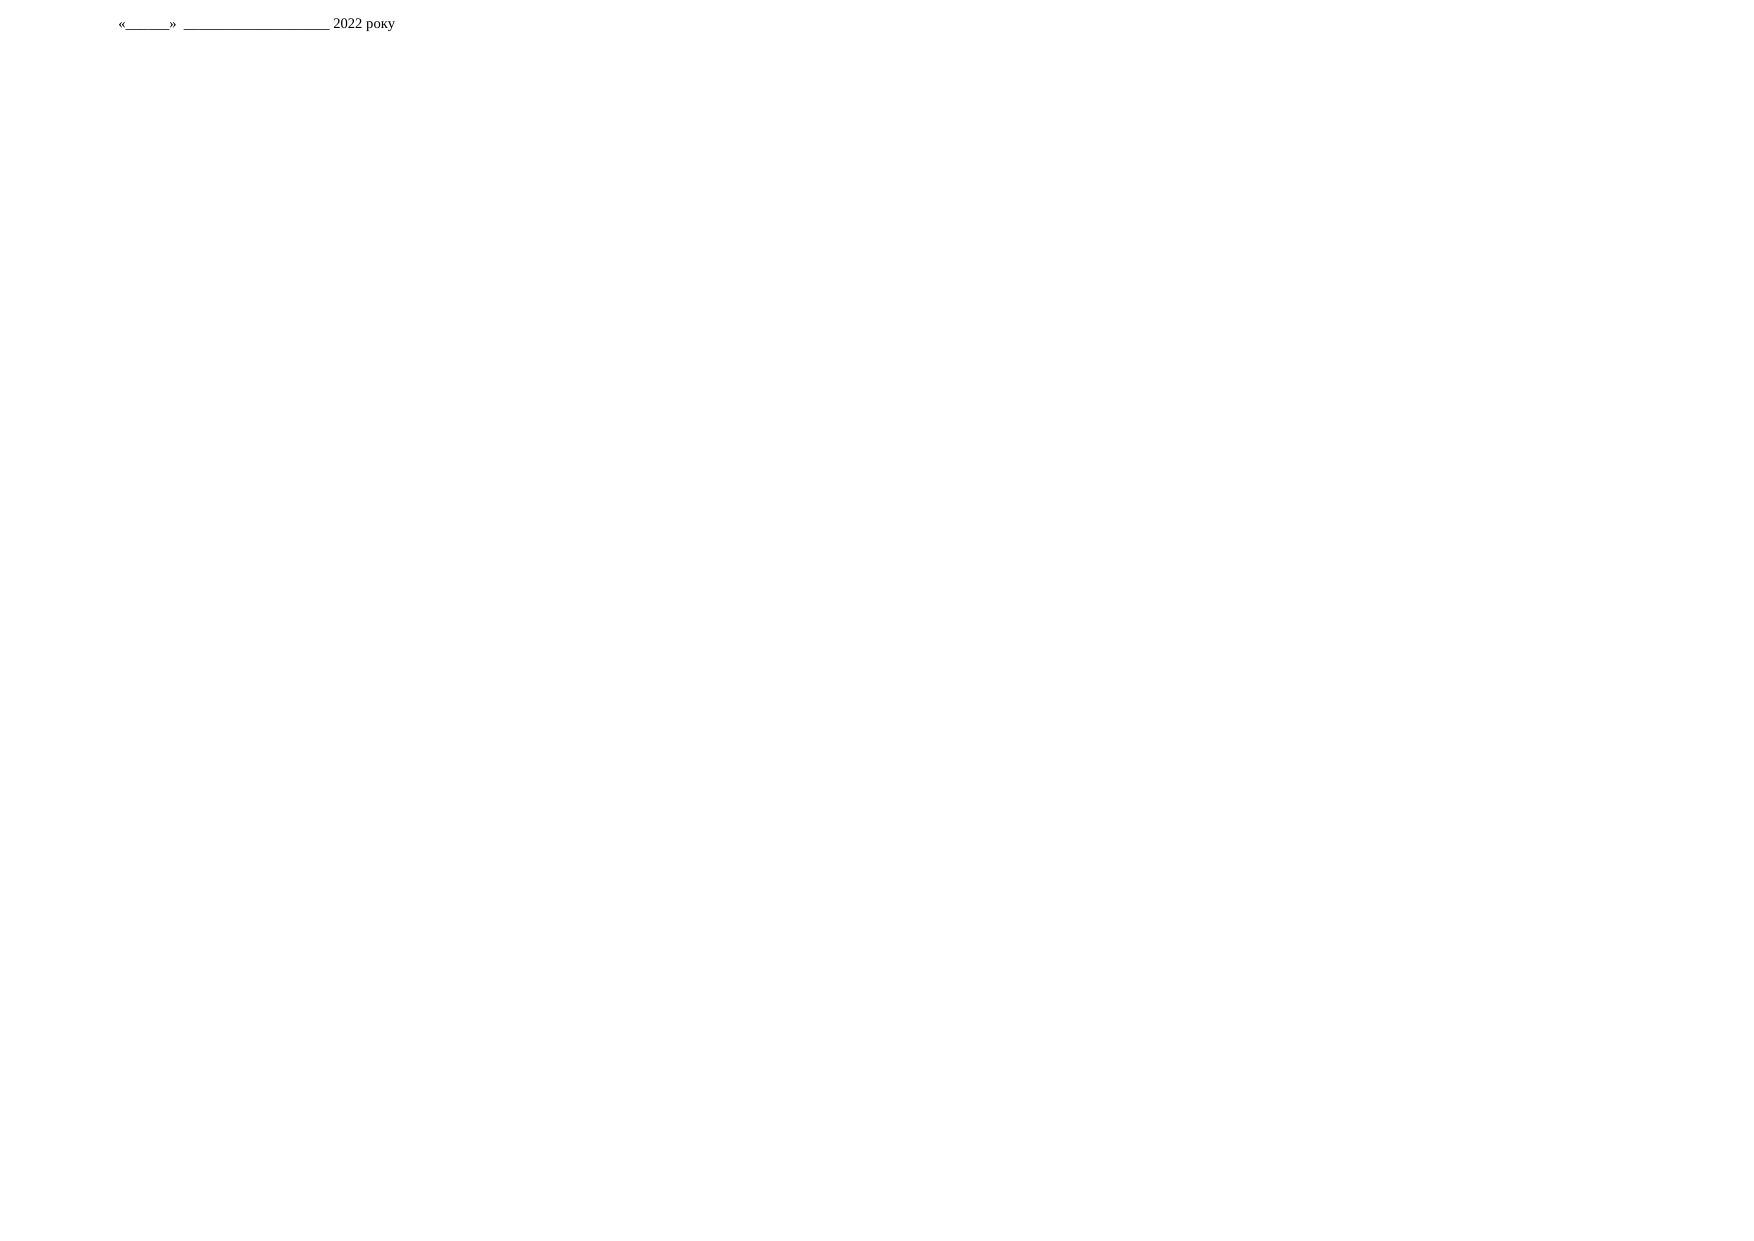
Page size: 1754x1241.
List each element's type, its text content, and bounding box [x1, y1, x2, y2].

text «______» ____________________ 2022 року [118, 15, 1695, 32]
